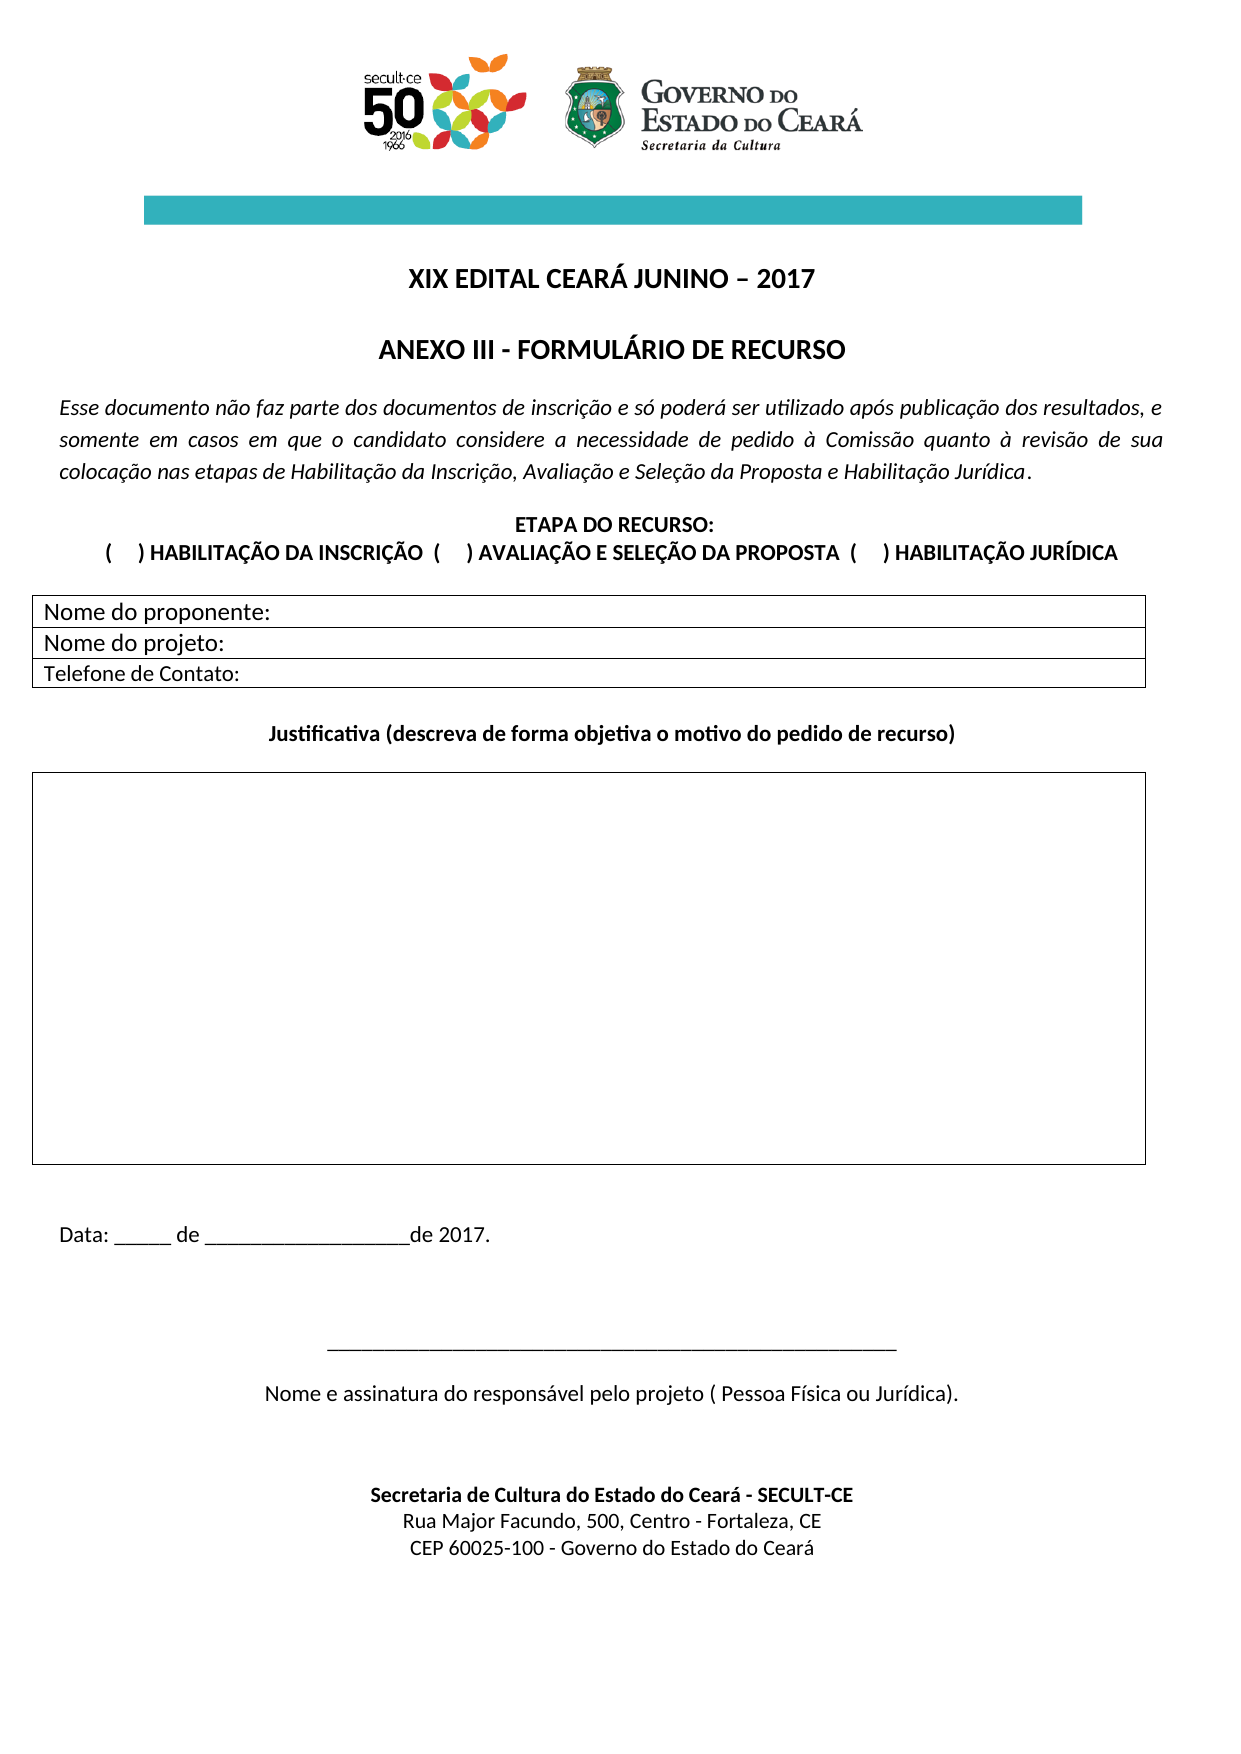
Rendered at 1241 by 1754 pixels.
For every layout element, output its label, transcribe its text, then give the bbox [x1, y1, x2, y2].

picture [142, 0, 1083, 225]
text Nome e assinatura do responsável pelo projeto ( Pessoa Física ou Jurídica). [59, 1379, 1165, 1407]
text XIX EDITAL CEARÁ JUNINO – 2017 [60, 260, 1156, 295]
text Justificativa (descreva de forma objetiva o motivo do pedido de recurso) [59, 719, 1165, 747]
table_cell Nome do projeto: [33, 628, 1145, 658]
table_header Nome do proponente: [33, 596, 1145, 627]
text ( ) HABILITAÇÃO DA INSCRIÇÃO ( ) AVALIAÇÃO E SELEÇÃO DA PROPOSTA ( ) HABILITAÇÃO JURÍDICA [59, 538, 1165, 566]
table_header [33, 773, 1145, 1163]
text ANEXO III - FORMULÁRIO DE RECURSO [59, 331, 1165, 367]
text ETAPA DO RECURSO: [59, 510, 1165, 538]
text __________________________________________________ [59, 1326, 1165, 1354]
text Esse documento não faz parte dos documentos de inscrição e só poderá ser utilizado após publicação dos resultados, e somente em casos em que o candidato considere a necessidade de pedido à Comissão quanto à revisão de sua colocação nas etapas de Habilitação da Inscrição, Avaliação e Seleção da Proposta e Habilitação Jurídica. [59, 393, 1165, 485]
table_cell Telefone de Contato: [33, 659, 1145, 687]
text Data: _____ de __________________de 2017. [59, 1220, 1165, 1248]
